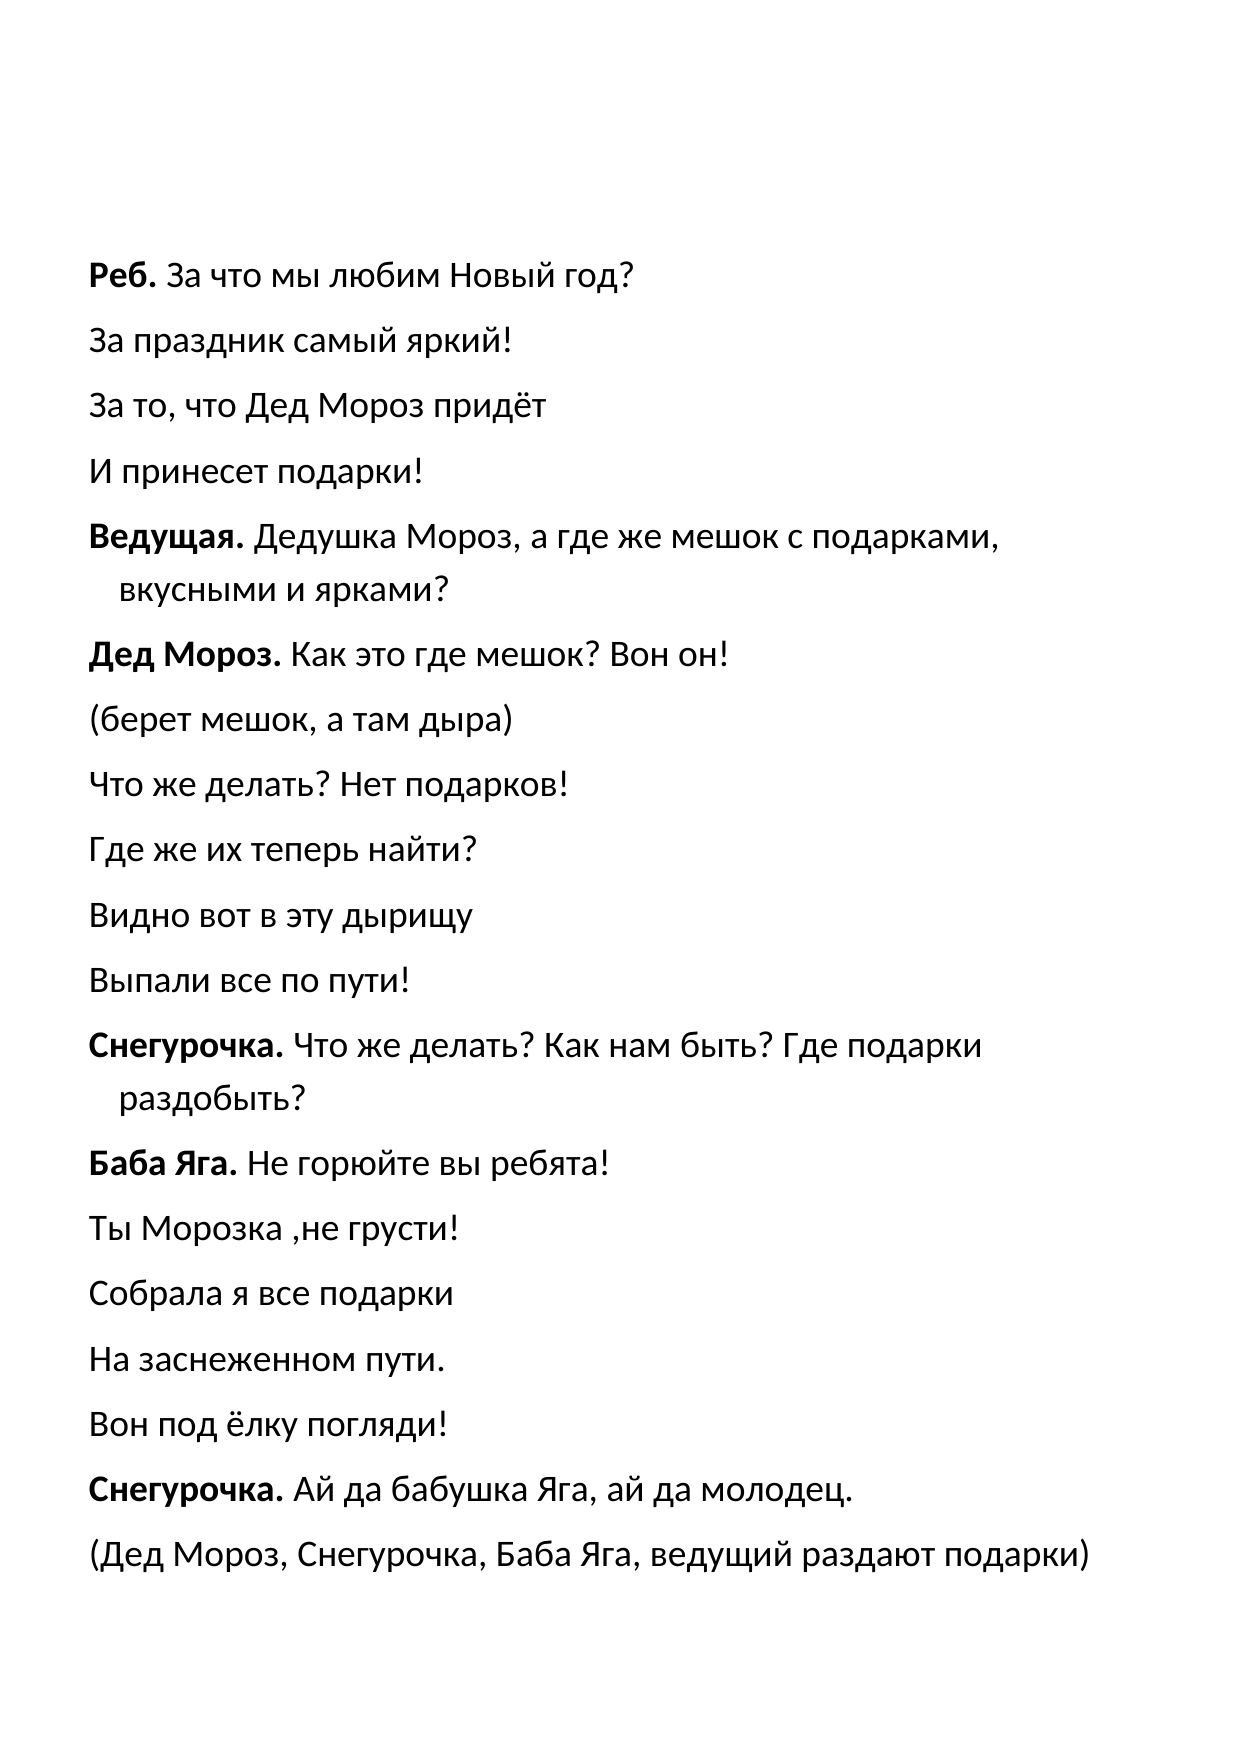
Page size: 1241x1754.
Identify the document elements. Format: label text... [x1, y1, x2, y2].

text И принесет подарки! [89, 447, 1152, 492]
text Реб. За что мы любим Новый год? [89, 251, 1152, 297]
text (берет мешок, а там дыра) [89, 695, 1152, 741]
text Баба Яга. Не горюйте вы ребята! [89, 1139, 1152, 1185]
text Видно вот в эту дырищу [89, 891, 1152, 936]
text За то, что Дед Мороз придёт [89, 381, 1152, 427]
text На заснеженном пути. [89, 1334, 1152, 1380]
text Ведущая. Дедушка Мороз, а где же мешок с подарками, вкусными и ярками? [89, 512, 1152, 610]
text Что же делать? Нет подарков! [89, 760, 1152, 806]
text Ты Морозка ,не грусти! [89, 1204, 1152, 1250]
text За праздник самый яркий! [89, 316, 1152, 362]
text Выпали все по пути! [89, 956, 1152, 1002]
text Вон под ёлку погляди! [89, 1400, 1152, 1446]
text Снегурочка. Что же делать? Как нам быть? Где подарки раздобыть? [89, 1021, 1152, 1119]
text (Дед Мороз, Снегурочка, Баба Яга, ведущий раздают подарки) [89, 1530, 1152, 1576]
text Где же их теперь найти? [89, 825, 1152, 871]
text Дед Мороз. Как это где мешок? Вон он! [89, 630, 1152, 676]
text Собрала я все подарки [89, 1269, 1152, 1315]
text Снегурочка. Ай да бабушка Яга, ай да молодец. [89, 1465, 1152, 1511]
